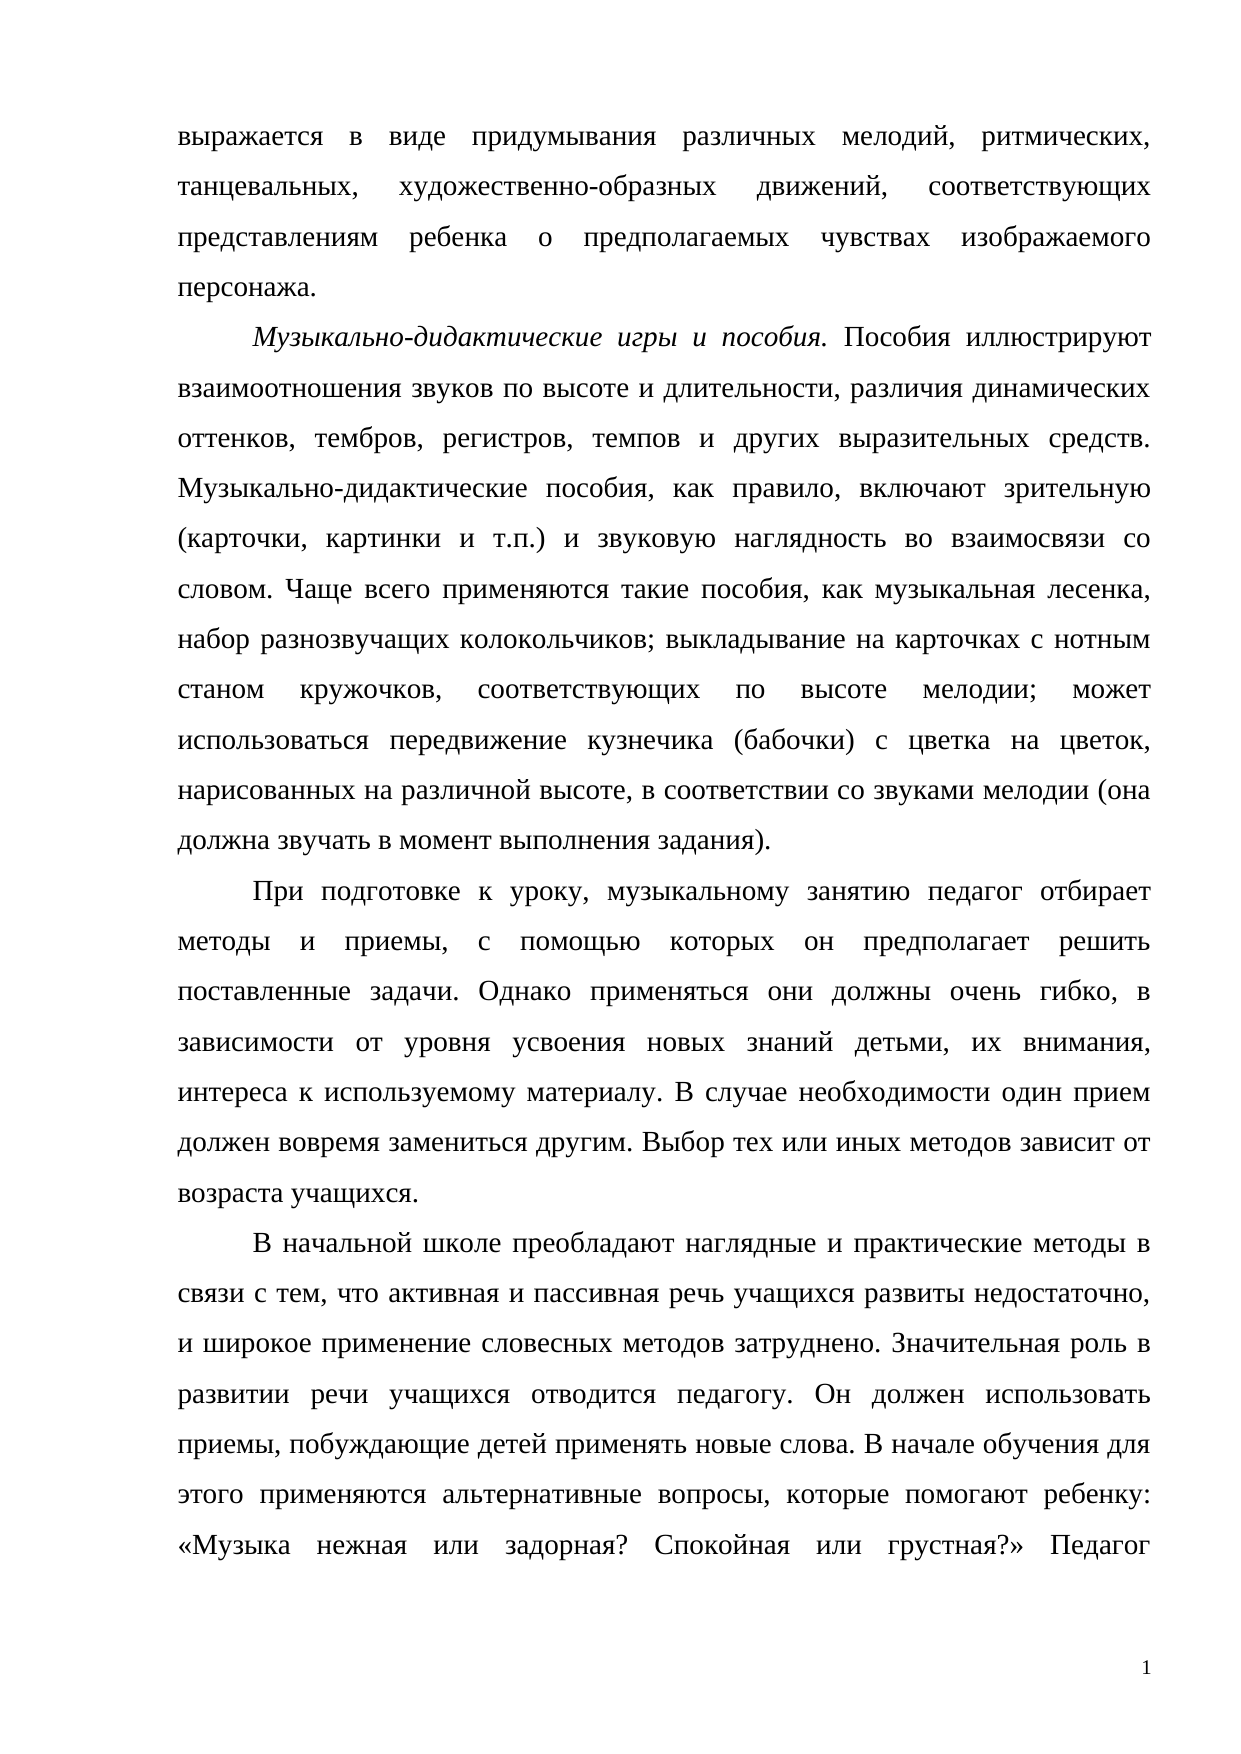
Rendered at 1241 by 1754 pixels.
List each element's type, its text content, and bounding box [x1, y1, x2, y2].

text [177, 1225, 1152, 1560]
text Музыкально-дидактические игры и пособия. Пособия иллюстрируют взаимоотношения звуков по высоте и длительности, различия динамических оттенков, тембров, регистров, темпов и других выразительных средств. Музыкально-дидактические пособия, как правило, включают зрительную (карточки, картинки и т.п.) и звуковую наглядность во взаимосвязи со словом. Чаще всего применяются такие пособия, как музыкальная лесенка, набор разнозвучащих колокольчиков; выкладывание на карточках с нотным станом кружочков, соответствующих по высоте мелодии; может использоваться передвижение кузнечика (бабочки) с цветка на цветок, нарисованных на различной высоте, в соответствии со звуками мелодии (она должна звучать в момент выполнения задания). [177, 319, 1152, 856]
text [177, 118, 1152, 303]
text При подготовке к уроку, музыкальному занятию педагог отбирает методы и приемы, с помощью которых он предполагает решить поставленные задачи. Однако применяться они должны очень гибко, в зависимости от уровня усвоения новых знаний детьми, их внимания, интереса к используемому материалу. В случае необходимости один прием должен вовремя замениться другим. Выбор тех или иных методов зависит от возраста учащихся. [177, 873, 1152, 1208]
